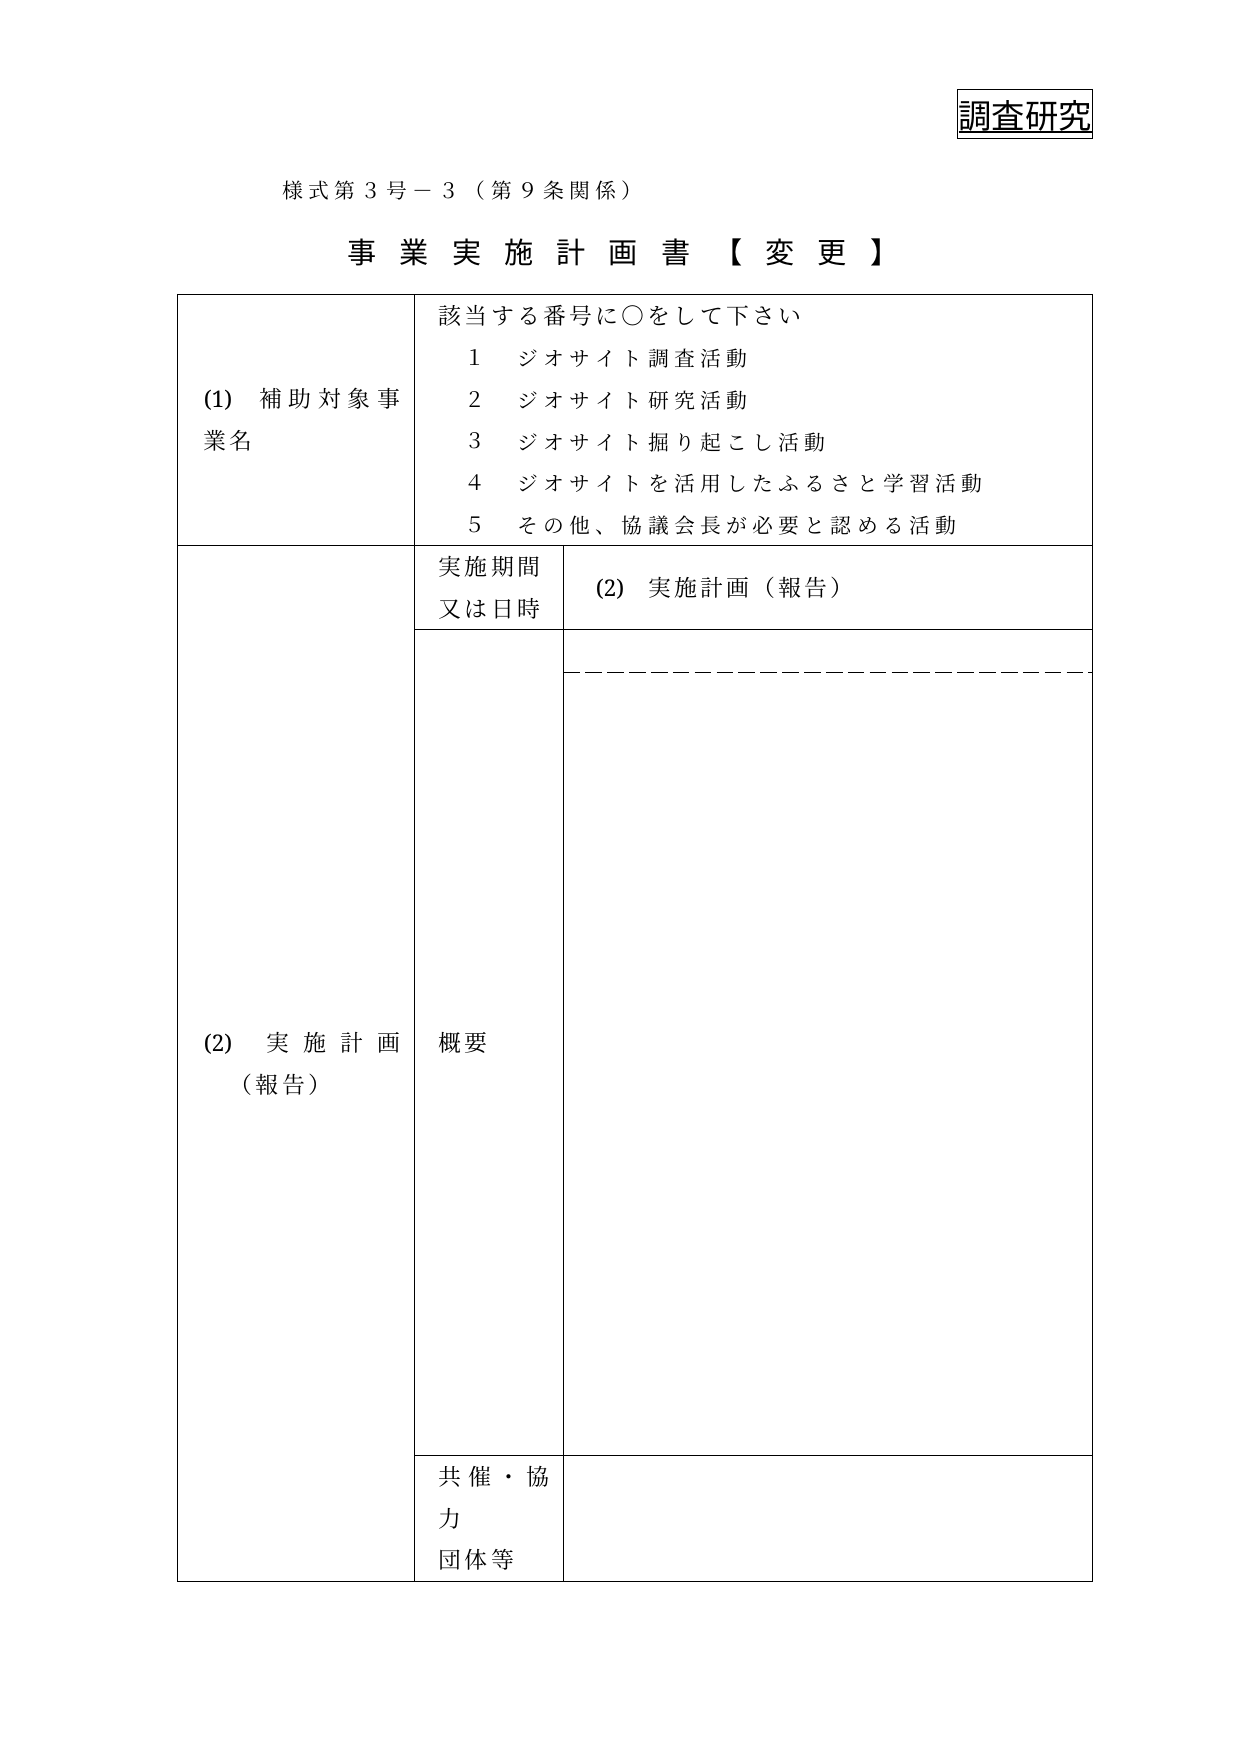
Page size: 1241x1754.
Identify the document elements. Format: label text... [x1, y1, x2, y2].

text （２）補助金額の総額を増額したいとする事業内容の変更様式第３号－３（第９条関係） [177, 169, 1092, 210]
table_header 該当する番号に○をして下さい １ ジオサイト調査活動 ２ ジオサイト研究活動 ３ ジオサイト掘り起こし活動 ４ ジオサイトを活用したふるさと学習活動 ５ その他、協議会長が必要と認める活動 [415, 295, 1092, 545]
table_cell 共催・協力 団体等 [415, 1456, 563, 1581]
table_cell [564, 630, 1092, 672]
table_cell 実施期間 又は日時 [415, 546, 563, 629]
table_cell [564, 672, 1092, 1454]
table_cell (2)実施計画（報告） [564, 546, 1092, 629]
text 事業実施計画書【変更】 [177, 210, 1092, 294]
table_cell [564, 1456, 1092, 1581]
table_cell (2)実施計画（報告） [178, 546, 414, 1581]
table_header (1)補助対象事業名 [178, 295, 414, 545]
table_cell 概要 [415, 630, 563, 1454]
